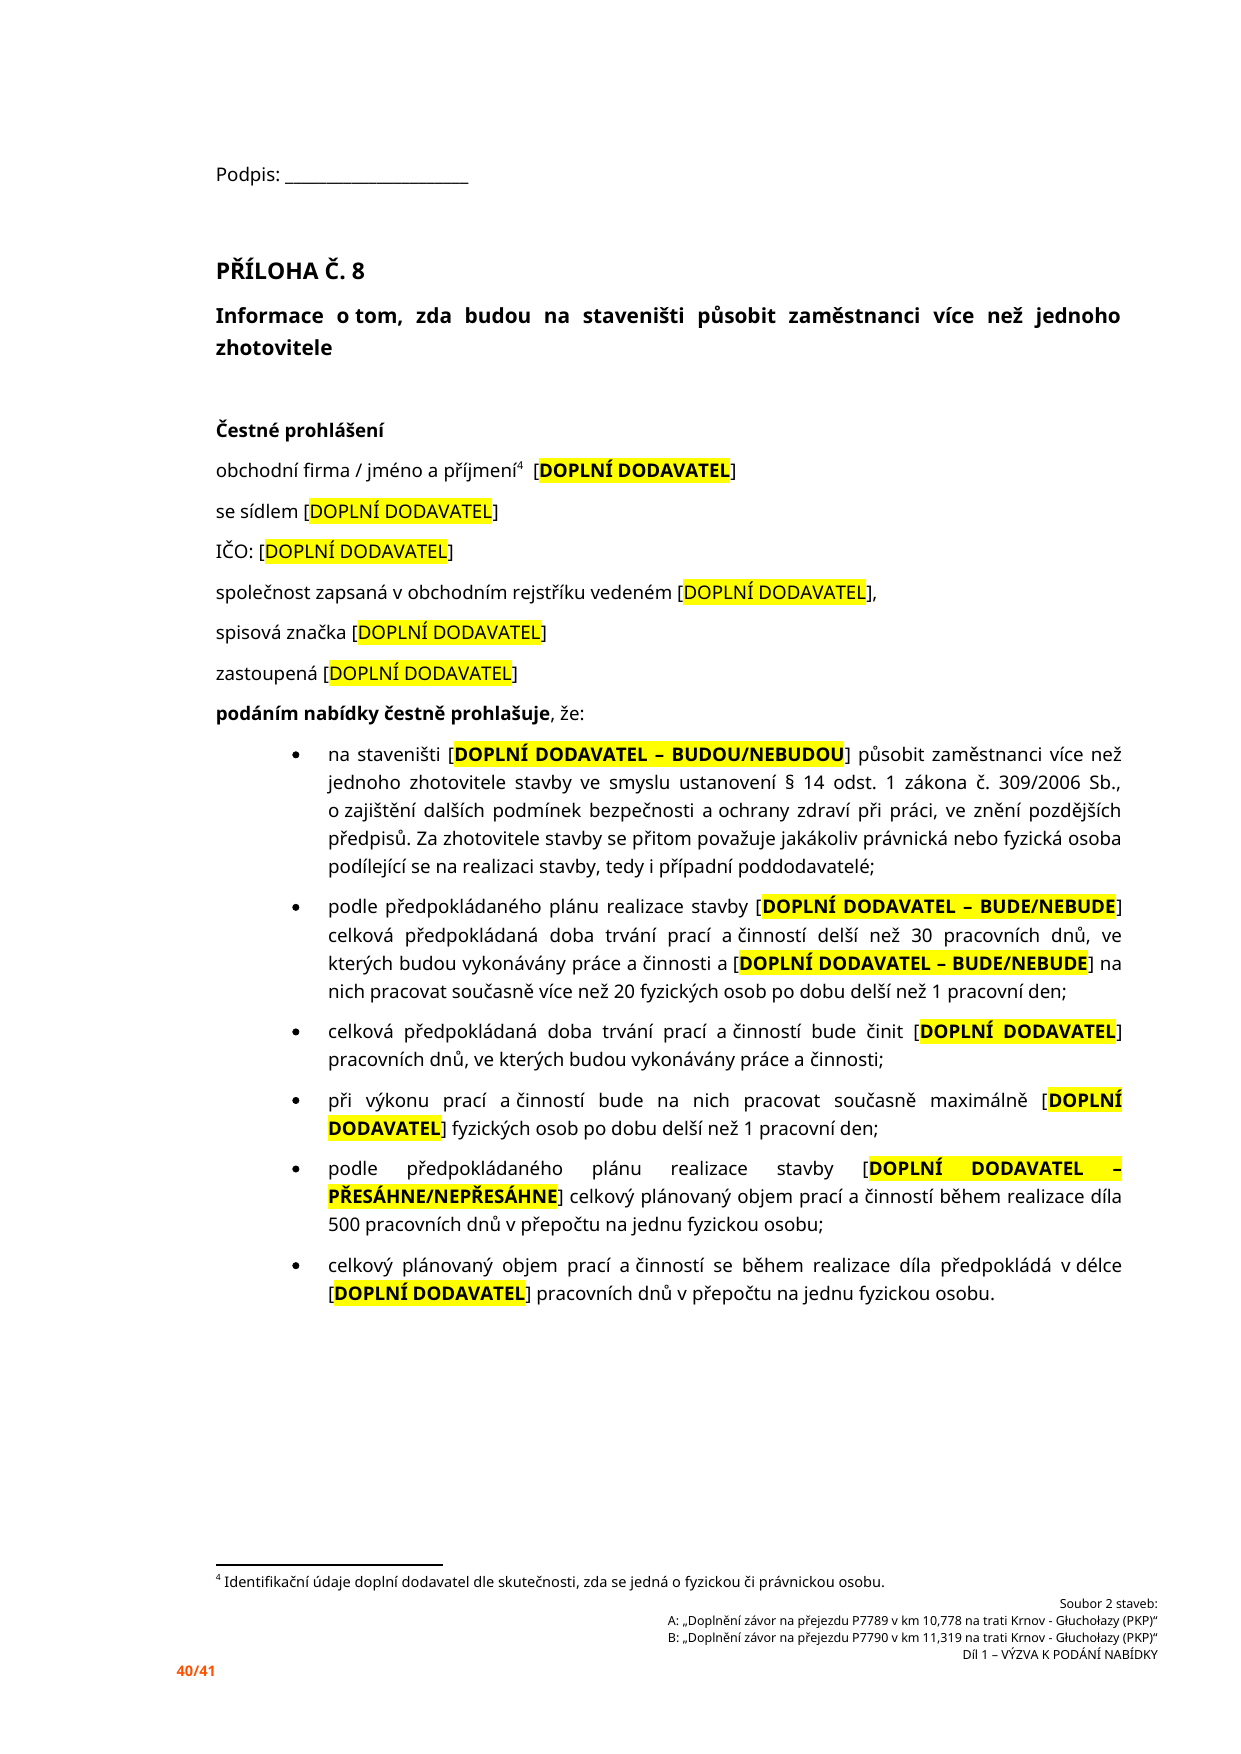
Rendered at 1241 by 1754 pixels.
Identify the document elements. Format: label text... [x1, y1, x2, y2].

text podle předpokládaného plánu realizace stavby [DOPLNÍ DODAVATEL – PŘESÁHNE/NEPŘESÁHNE] celkový plánovaný objem prací a činností během realizace díla 500 pracovních dnů v přepočtu na jednu fyzickou osobu; [292, 1156, 1122, 1237]
text na staveništi [DOPLNÍ DODAVATEL – BUDOU/NEBUDOU] působit zaměstnanci více než jednoho zhotovitele stavby ve smyslu ustanovení § 14 odst. 1 zákona č. 309/2006 Sb., o zajištění dalších podmínek bezpečnosti a ochrany zdraví při práci, ve znění pozdějších předpisů. Za zhotovitele stavby se přitom považuje jakákoliv právnická nebo fyzická osoba podílející se na realizaci stavby, tedy i případní poddodavatelé; [292, 741, 1122, 879]
text obchodní firma / jméno a příjmení [DOPLNÍ DODAVATEL] [216, 458, 539, 483]
text obchodní firma / jméno a příjmení [DOPLNÍ DODAVATEL] [730, 458, 1122, 483]
text Příloha č. 8 [216, 255, 1122, 286]
text společnost zapsaná v obchodním rejstříku vedeném [DOPLNÍ DODAVATEL], [866, 579, 1122, 605]
text podle předpokládaného plánu realizace stavby [DOPLNÍ DODAVATEL – BUDE/NEBUDE] celková předpokládaná doba trvání prací a činností delší než 30 pracovních dnů, ve kterých budou vykonávány práce a činnosti a [DOPLNÍ DODAVATEL – BUDE/NEBUDE] na nich pracovat současně více než 20 fyzických osob po dobu delší než 1 pracovní den; [292, 894, 1122, 1003]
text Podpis: ______________________ [216, 161, 1122, 187]
text celková předpokládaná doba trvání prací a činností bude činit [DOPLNÍ DODAVATEL] pracovních dnů, ve kterých budou vykonávány práce a činnosti; [292, 1018, 1122, 1072]
text Čestné prohlášení [216, 417, 1122, 443]
text spisová značka [DOPLNÍ DODAVATEL] [216, 620, 358, 645]
text IČO: [DOPLNÍ DODAVATEL] [447, 539, 1122, 564]
text se sídlem [DOPLNÍ DODAVATEL] [216, 498, 309, 524]
text při výkonu prací a činností bude na nich pracovat současně maximálně [DOPLNÍ DODAVATEL] fyzických osob po dobu delší než 1 pracovní den; [292, 1087, 1122, 1141]
text Informace o tom, zda budou na staveništi působit zaměstnanci více než jednoho zhotovitele [216, 302, 1122, 361]
text zastoupená [DOPLNÍ DODAVATEL] [512, 660, 1122, 686]
text podáním nabídky čestně prohlašuje, že: [216, 701, 1122, 726]
text se sídlem [DOPLNÍ DODAVATEL] [492, 498, 1122, 524]
text spisová značka [DOPLNÍ DODAVATEL] [541, 620, 1122, 645]
text zastoupená [DOPLNÍ DODAVATEL] [216, 660, 329, 686]
text společnost zapsaná v obchodním rejstříku vedeném [DOPLNÍ DODAVATEL], [216, 579, 683, 605]
text celkový plánovaný objem prací a činností se během realizace díla předpokládá v délce [DOPLNÍ DODAVATEL] pracovních dnů v přepočtu na jednu fyzickou osobu. [292, 1252, 1122, 1306]
